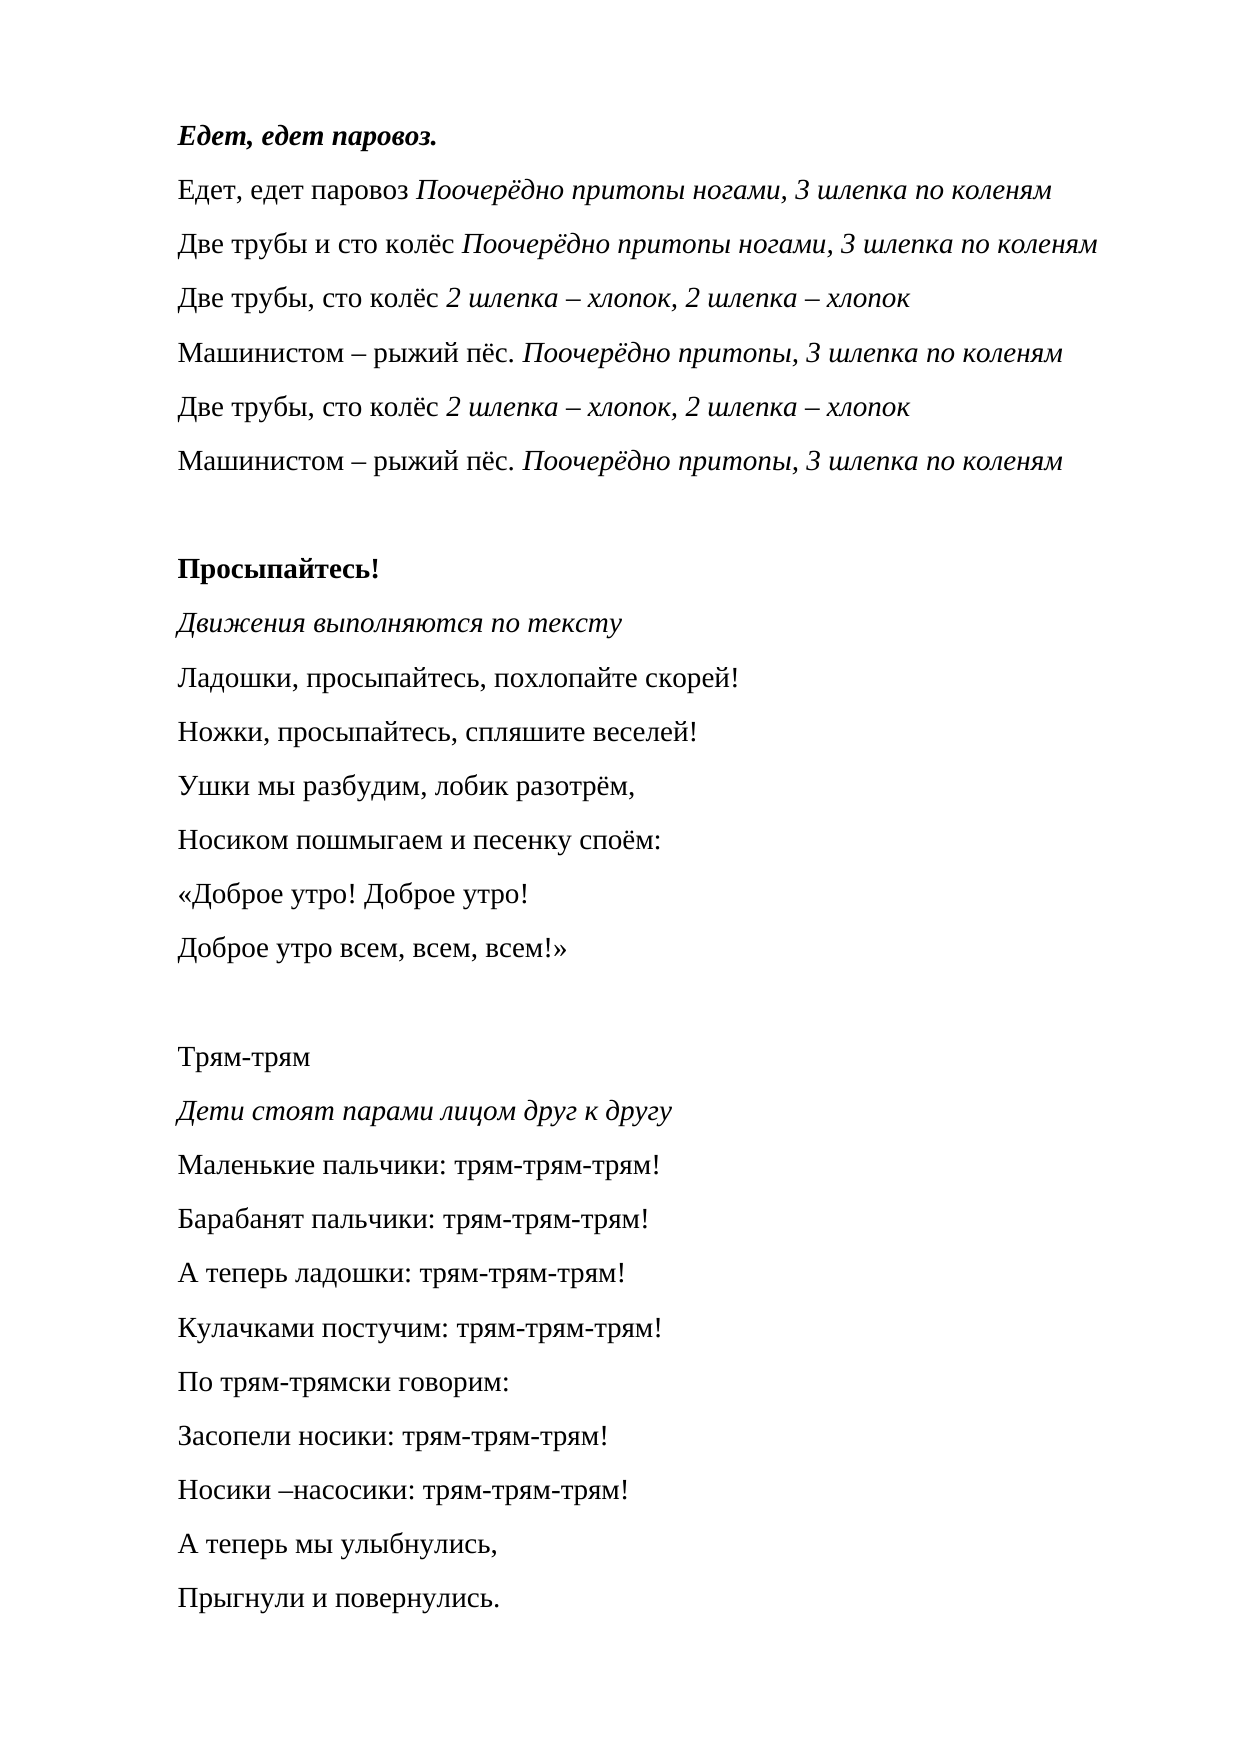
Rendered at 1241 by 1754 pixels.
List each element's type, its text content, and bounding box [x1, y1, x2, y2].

text По трям-трямски говорим: [177, 1364, 1152, 1397]
text Трям-трям [177, 1039, 1152, 1072]
text Две трубы, сто колёс 2 шлепка – хлопок, 2 шлепка – хлопок [177, 281, 1152, 314]
text «Доброе утро! Доброе утро! [177, 876, 1152, 910]
text Машинистом – рыжий пёс. Поочерёдно притопы, 3 шлепка по коленям [177, 335, 1152, 368]
text Движения выполняются по тексту [177, 606, 1152, 639]
text Ножки, просыпайтесь, спляшите веселей! [177, 714, 1152, 747]
text Дети стоят парами лицом друг к другу [177, 1093, 1152, 1127]
text Две трубы и сто колёс Поочерёдно притопы ногами, 3 шлепка по коленям [177, 226, 1152, 260]
text Ушки мы разбудим, лобик разотрём, [177, 768, 1152, 802]
text Две трубы, сто колёс 2 шлепка – хлопок, 2 шлепка – хлопок [177, 389, 1152, 422]
text А теперь мы улыбнулись, [177, 1526, 1152, 1560]
text Засопели носики: трям-трям-трям! [177, 1418, 1152, 1452]
text Едет, едет паровоз. [177, 118, 1152, 152]
text Барабанят пальчики: трям-трям-трям! [177, 1201, 1152, 1235]
text Машинистом – рыжий пёс. Поочерёдно притопы, 3 шлепка по коленям [177, 443, 1152, 477]
text Едет, едет паровоз Поочерёдно притопы ногами, 3 шлепка по коленям [177, 172, 1152, 206]
text Прыгнули и повернулись. [177, 1581, 1152, 1614]
text Просыпайтесь! [177, 551, 1152, 585]
text Маленькие пальчики: трям-трям-трям! [177, 1147, 1152, 1181]
text А теперь ладошки: трям-трям-трям! [177, 1256, 1152, 1289]
text Доброе утро всем, всем, всем!» [177, 931, 1152, 964]
text Носиком пошмыгаем и песенку споём: [177, 822, 1152, 856]
text Ладошки, просыпайтесь, похлопайте скорей! [177, 660, 1152, 693]
text Кулачками постучим: трям-трям-трям! [177, 1310, 1152, 1343]
text Носики –насосики: трям-трям-трям! [177, 1472, 1152, 1506]
